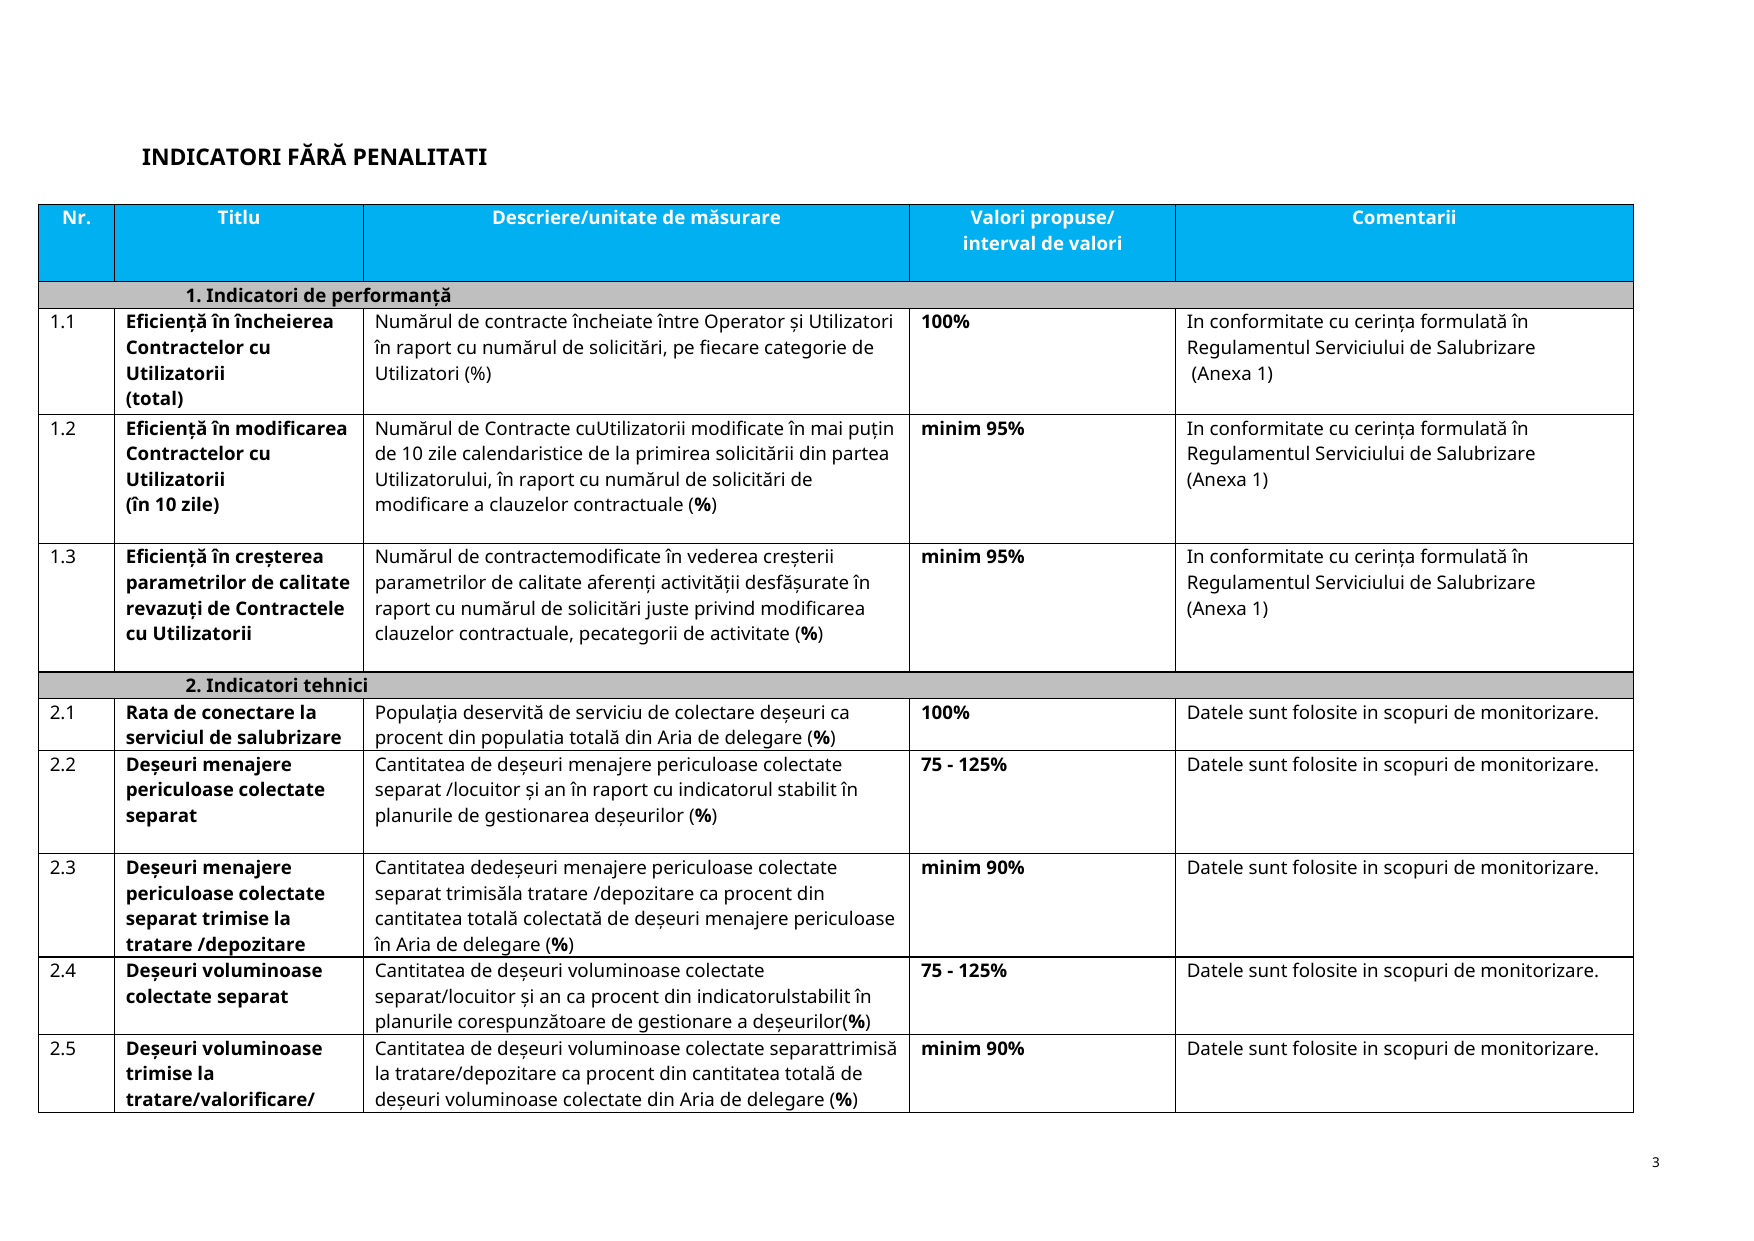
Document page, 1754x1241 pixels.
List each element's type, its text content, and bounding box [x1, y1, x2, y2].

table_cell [1176, 1035, 1633, 1112]
table_cell 75 - 125% [910, 751, 1175, 853]
table_cell Eficienţă în creşterea parametrilor de calitate revazuţi de Contractele cu Utilizatorii [115, 544, 363, 671]
table_header Comentarii [1176, 205, 1633, 281]
table_cell In conformitate cu cerinţa formulată în Regulamentul Serviciului de Salubrizare (Anexa 1) [1176, 415, 1633, 543]
table_cell minim 95% [910, 415, 1175, 543]
table_cell Deşeuri menajere periculoase colectate separat trimise la tratare /depozitare [115, 854, 363, 956]
table_cell minim 90% [910, 1035, 1175, 1112]
table_cell Eficienţă în încheierea Contractelor cu Utilizatorii (total) [115, 309, 363, 414]
text INDICATORI FĂRĂ PENALITATI [142, 141, 1659, 172]
table_header Titlu [115, 205, 363, 281]
table_cell Cantitatea de deşeuri menajere periculoase colectate separat /locuitor şi an în raport cu indicatorul stabilit în planurile de gestionarea deşeurilor (%) [364, 751, 909, 853]
table_cell 2.3 [39, 854, 114, 956]
table_cell 2.1 [39, 699, 114, 750]
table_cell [115, 1035, 363, 1112]
table_cell 75 - 125% [910, 958, 1175, 1034]
table_cell 100% [910, 309, 1175, 414]
table_cell 1.2 [39, 415, 114, 543]
table_header Nr. [39, 205, 114, 281]
table_cell Datele sunt folosite in scopuri de monitorizare. [1176, 958, 1633, 1034]
table_cell 1. Indicatori de performanţă [39, 282, 1633, 308]
table_cell Rata de conectare la serviciul de salubrizare [115, 699, 363, 750]
table_cell Numărul de contractemodificate în vederea creşterii parametrilor de calitate aferenţi activităţii desfăşurate în raport cu numărul de solicitări juste privind modificarea clauzelor contractuale, pecategorii de activitate (%) [364, 544, 909, 671]
table_cell Cantitatea de deşeuri voluminoase colectate separat/locuitor şi an ca procent din indicatorulstabilit în planurile corespunzătoare de gestionare a deşeurilor(%) [364, 958, 909, 1034]
table_header Descriere/unitate de măsurare [364, 205, 909, 281]
table_cell Deşeuri menajere periculoase colectate separat [115, 751, 363, 853]
table_cell 2.5 [39, 1035, 114, 1112]
table_header Valori propuse/ interval de valori [910, 205, 1175, 281]
table_cell 1.3 [39, 544, 114, 671]
table_cell Numărul de contracte încheiate între Operator şi Utilizatori în raport cu numărul de solicitări, pe fiecare categorie de Utilizatori (%) [364, 309, 909, 414]
table_cell Datele sunt folosite in scopuri de monitorizare. [1176, 854, 1633, 956]
table_cell 2.2 [39, 751, 114, 853]
table_cell Eficienţă în modificarea Contractelor cu Utilizatorii (în 10 zile) [115, 415, 363, 543]
table_cell minim 90% [910, 854, 1175, 956]
table_cell In conformitate cu cerinţa formulată în Regulamentul Serviciului de Salubrizare (Anexa 1) [1176, 309, 1633, 414]
table_cell 2.4 [39, 958, 114, 1034]
table_cell 2. Indicatori tehnici [39, 673, 1633, 698]
table_cell 100% [910, 699, 1175, 750]
table_cell minim 95% [910, 544, 1175, 671]
table_cell Numărul de Contracte cuUtilizatorii modificate în mai puţin de 10 zile calendaristice de la primirea solicitării din partea Utilizatorului, în raport cu numărul de solicitări de modificare a clauzelor contractuale (%) [364, 415, 909, 543]
table_cell 1.1 [39, 309, 114, 414]
table_cell Datele sunt folosite in scopuri de monitorizare. [1176, 699, 1633, 750]
table_cell Cantitatea dedeşeuri menajere periculoase colectate separat trimisăla tratare /depozitare ca procent din cantitatea totală colectată de deşeuri menajere periculoase în Aria de delegare (%) [364, 854, 909, 956]
table_cell Populaţia deservită de serviciu de colectare deşeuri ca procent din populatia totală din Aria de delegare (%) [364, 699, 909, 750]
table_cell Deşeuri voluminoase colectate separat [115, 958, 363, 1034]
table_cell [364, 1035, 909, 1112]
table_cell Datele sunt folosite in scopuri de monitorizare. [1176, 751, 1633, 853]
table_cell In conformitate cu cerinţa formulată în Regulamentul Serviciului de Salubrizare (Anexa 1) [1176, 544, 1633, 671]
